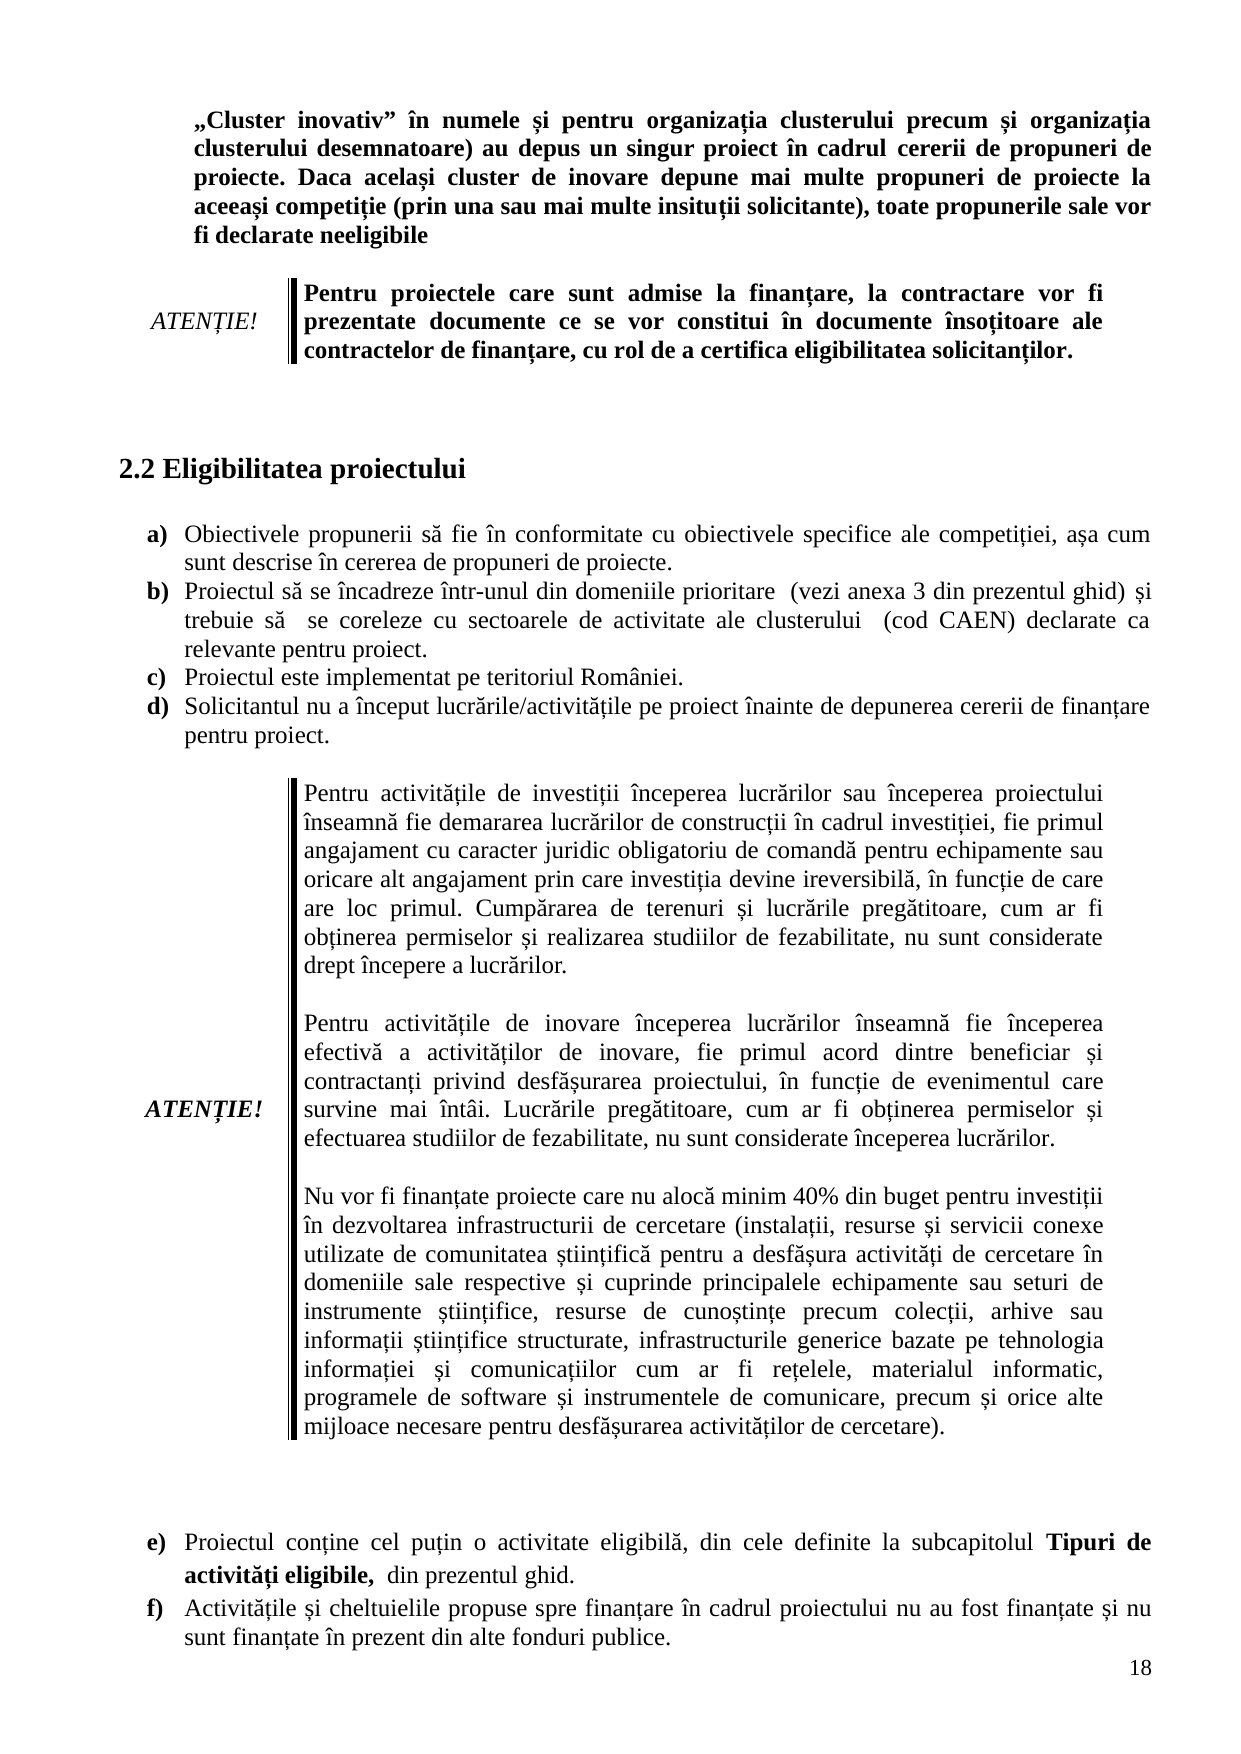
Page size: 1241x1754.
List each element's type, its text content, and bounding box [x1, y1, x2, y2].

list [156, 105, 1152, 248]
list Proiectul conține cel puțin o activitate eligibilă, din cele definite la subcapitolul Tipuri de activități eligibile, din prezentul ghid. [147, 1527, 1152, 1589]
table_header ATENȚIE! [119, 778, 288, 1440]
list Activitățile și cheltuielile propuse spre finanțare în cadrul proiectului nu au fost finanțate și nu sunt finanțate în prezent din alte fonduri publice. [147, 1593, 1152, 1651]
list Proiectul să se încadreze într-unul din domeniile prioritare (vezi anexa 3 din prezentul ghid) și trebuie să se coreleze cu sectoarele de activitate ale clusterului (cod CAEN) declarate ca relevante pentru proiect. [147, 576, 1152, 662]
list Obiectivele propunerii să fie în conformitate cu obiectivele specifice ale competiției, așa cum sunt descrise în cererea de propuneri de proiecte. [147, 519, 1152, 576]
list Solicitantul nu a început lucrările/activitățile pe proiect înainte de depunerea cererii de finanțare pentru proiect. [147, 691, 1152, 749]
table_header Pentru proiectele care sunt admise la finanțare, la contractare vor fi prezentate documente ce se vor constitui în documente însoțitoare ale contractelor de finanțare, cu rol de a certifica eligibilitatea solicitanților. [297, 278, 1116, 364]
table_header ATENȚIE! [119, 278, 288, 364]
table_header Pentru activitățile de investiții începerea lucrărilor sau începerea proiectului înseamnă fie demararea lucrărilor de construcții în cadrul investiției, fie primul angajament cu caracter juridic obligatoriu de comandă pentru echipamente sau oricare alt angajament prin care investiția devine ireversibilă, în funcție de care are loc primul. Cumpărarea de terenuri și lucrările pregătitoare, cum ar fi obținerea permiselor și realizarea studiilor de fezabilitate, nu sunt considerate drept începere a lucrărilor. Pentru activitățile de inovare începerea lucrărilor înseamnă fie începerea efectivă a activităților de inovare, fie primul acord dintre beneficiar și contractanți privind desfășurarea proiectului, în funcție de evenimentul care survine mai întâi. Lucrările pregătitoare, cum ar fi obținerea permiselor și efectuarea studiilor de fezabilitate, nu sunt considerate începerea lucrărilor. Nu vor fi finanțate proiecte care nu alocă minim 40% din buget pentru investiții în dezvoltarea infrastructurii de cercetare (instalații, resurse și servicii conexe utilizate de comunitatea științifică pentru a desfășura activități de cercetare în domeniile sale respective și cuprinde principalele echipamente sau seturi de instrumente științifice, resurse de cunoștințe precum colecții, arhive sau informații științifice structurate, infrastructurile generice bazate pe tehnologia informației și comunicațiilor cum ar fi rețelele, materialul informatic, programele de software și instrumentele de comunicare, precum și orice alte mijloace necesare pentru desfășurarea activităților de cercetare). [297, 778, 1116, 1440]
list Proiectul este implementat pe teritoriul României. [147, 662, 1152, 691]
subtitle 2.2 Eligibilitatea proiectului [118, 451, 1152, 484]
